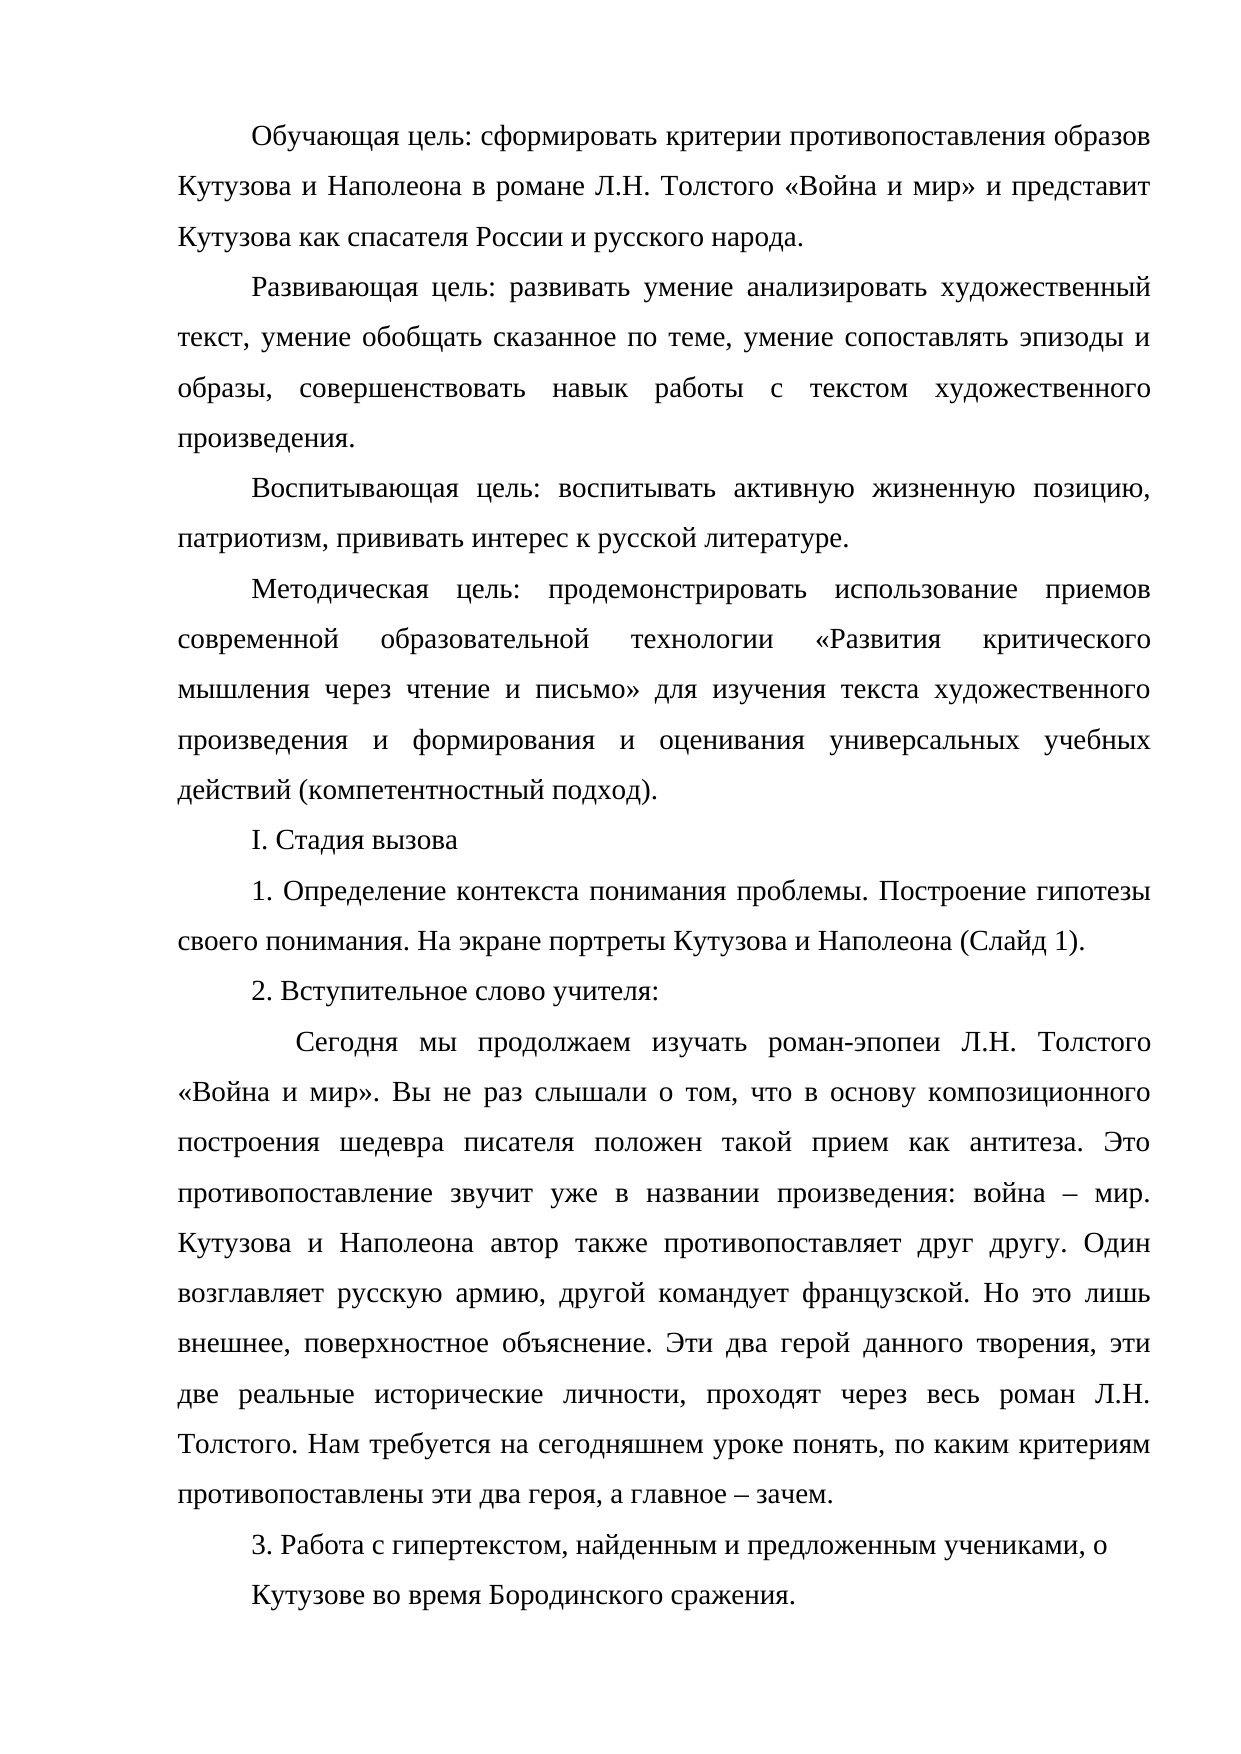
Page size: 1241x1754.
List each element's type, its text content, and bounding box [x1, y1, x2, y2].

text Методическая цель: продемонстрировать использование приемов современной образовательной технологии «Развития критического мышления через чтение и письмо» для изучения текста художественного произведения и формирования и оценивания универсальных учебных действий (компетентностный подход). [177, 571, 1152, 806]
text 3. Работа с гипертекстом, найденным и предложенным учениками, о [177, 1527, 1152, 1560]
text Развивающая цель: развивать умение анализировать художественный текст, умение обобщать сказанное по теме, умение сопоставлять эпизоды и образы, совершенствовать навык работы с текстом художественного произведения. [177, 269, 1152, 453]
text Кутузове во время Бородинского сражения. [177, 1577, 1152, 1611]
text Воспитывающая цель: воспитывать активную жизненную позицию, патриотизм, прививать интерес к русской литературе. [177, 470, 1152, 554]
text 2. Вступительное слово учителя: [177, 973, 1152, 1007]
text Обучающая цель: сформировать критерии противопоставления образов Кутузова и Наполеона в романе Л.Н. Толстого «Война и мир» и представит Кутузова как спасателя России и русского народа. [177, 118, 1152, 252]
text 1. Определение контекста понимания проблемы. Построение гипотезы своего понимания. На экране портреты Кутузова и Наполеона (Слайд 1). [177, 873, 1152, 957]
text Сегодня мы продолжаем изучать роман-эпопеи Л.Н. Толстого «Война и мир». Вы не раз слышали о том, что в основу композиционного построения шедевра писателя положен такой прием как антитеза. Это противопоставление звучит уже в названии произведения: война – мир. Кутузова и Наполеона автор также противопоставляет друг другу. Один возглавляет русскую армию, другой командует французской. Но это лишь внешнее, поверхностное объяснение. Эти два герой данного творения, эти две реальные исторические личности, проходят через весь роман Л.Н. Толстого. Нам требуется на сегодняшнем уроке понять, по каким критериям противопоставлены эти два героя, а главное – зачем. [177, 1024, 1152, 1510]
text I. Стадия вызова [177, 822, 1152, 856]
